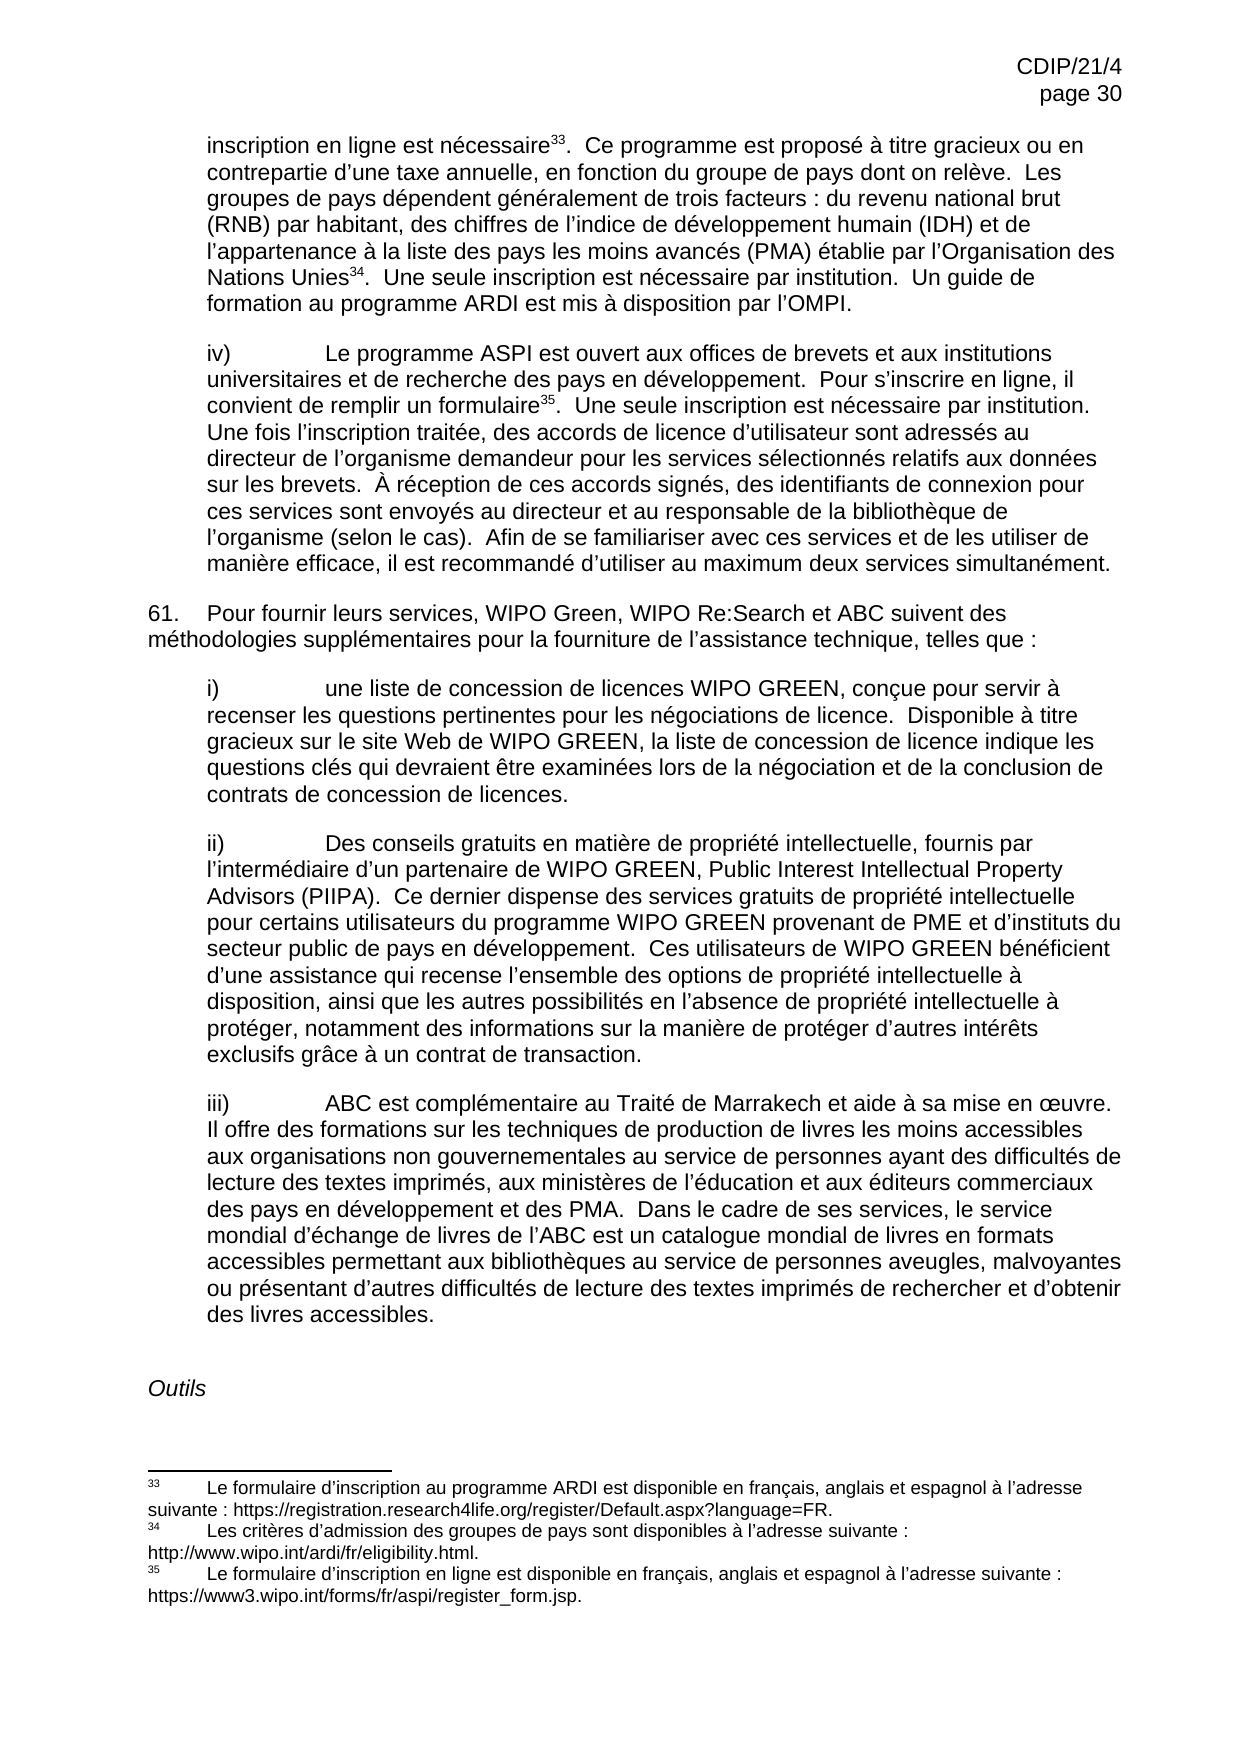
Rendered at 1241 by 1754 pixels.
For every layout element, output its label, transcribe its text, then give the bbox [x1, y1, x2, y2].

list ABC est complémentaire au Traité de Marrakech et aide à sa mise en œuvre. Il offre des formations sur les techniques de production de livres les moins accessibles aux organisations non gouvernementales au service de personnes ayant des difficultés de lecture des textes imprimés, aux ministères de l’éducation et aux éditeurs commerciaux des pays en développement et des PMA. Dans le cadre de ses services, le service mondial d’échange de livres de l’ABC est un catalogue mondial de livres en formats accessibles permettant aux bibliothèques au service de personnes aveugles, malvoyantes ou présentant d’autres difficultés de lecture des textes imprimés de rechercher et d’obtenir des livres accessibles. [207, 1090, 1122, 1327]
text Pour fournir leurs services, WIPO Green, WIPO Re:Search et ABC suivent des méthodologies supplémentaires pour la fourniture de l’assistance technique, telles que : [148, 600, 1122, 652]
list une liste de concession de licences WIPO GREEN, conçue pour servir à recenser les questions pertinentes pour les négociations de licence. Disponible à titre gracieux sur le site Web de WIPO GREEN, la liste de concession de licence indique les questions clés qui devraient être examinées lors de la négociation et de la conclusion de contrats de concession de licences. [207, 675, 1122, 807]
list Des conseils gratuits en matière de propriété intellectuelle, fournis par l’intermédiaire d’un partenaire de WIPO GREEN, Public Interest Intellectual Property Advisors (PIIPA). Ce dernier dispense des services gratuits de propriété intellectuelle pour certains utilisateurs du programme WIPO GREEN provenant de PME et d’instituts du secteur public de pays en développement. Ces utilisateurs de WIPO GREEN bénéficient d’une assistance qui recense l’ensemble des options de propriété intellectuelle à disposition, ainsi que les autres possibilités en l’absence de propriété intellectuelle à protéger, notamment des informations sur la manière de protéger d’autres intérêts exclusifs grâce à un contrat de transaction. [207, 830, 1122, 1067]
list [207, 132, 1122, 317]
subtitle Outils [148, 1375, 1122, 1402]
list Le programme ASPI est ouvert aux offices de brevets et aux institutions universitaires et de recherche des pays en développement. Pour s’inscrire en ligne, il convient de remplir un formulaire. Une seule inscription est nécessaire par institution. Une fois l’inscription traitée, des accords de licence d’utilisateur sont adressés au directeur de l’organisme demandeur pour les services sélectionnés relatifs aux données sur les brevets. À réception de ces accords signés, des identifiants de connexion pour ces services sont envoyés au directeur et au responsable de la bibliothèque de l’organisme (selon le cas). Afin de se familiariser avec ces services et de les utiliser de manière efficace, il est recommandé d’utiliser au maximum deux services simultanément. [207, 339, 1122, 577]
